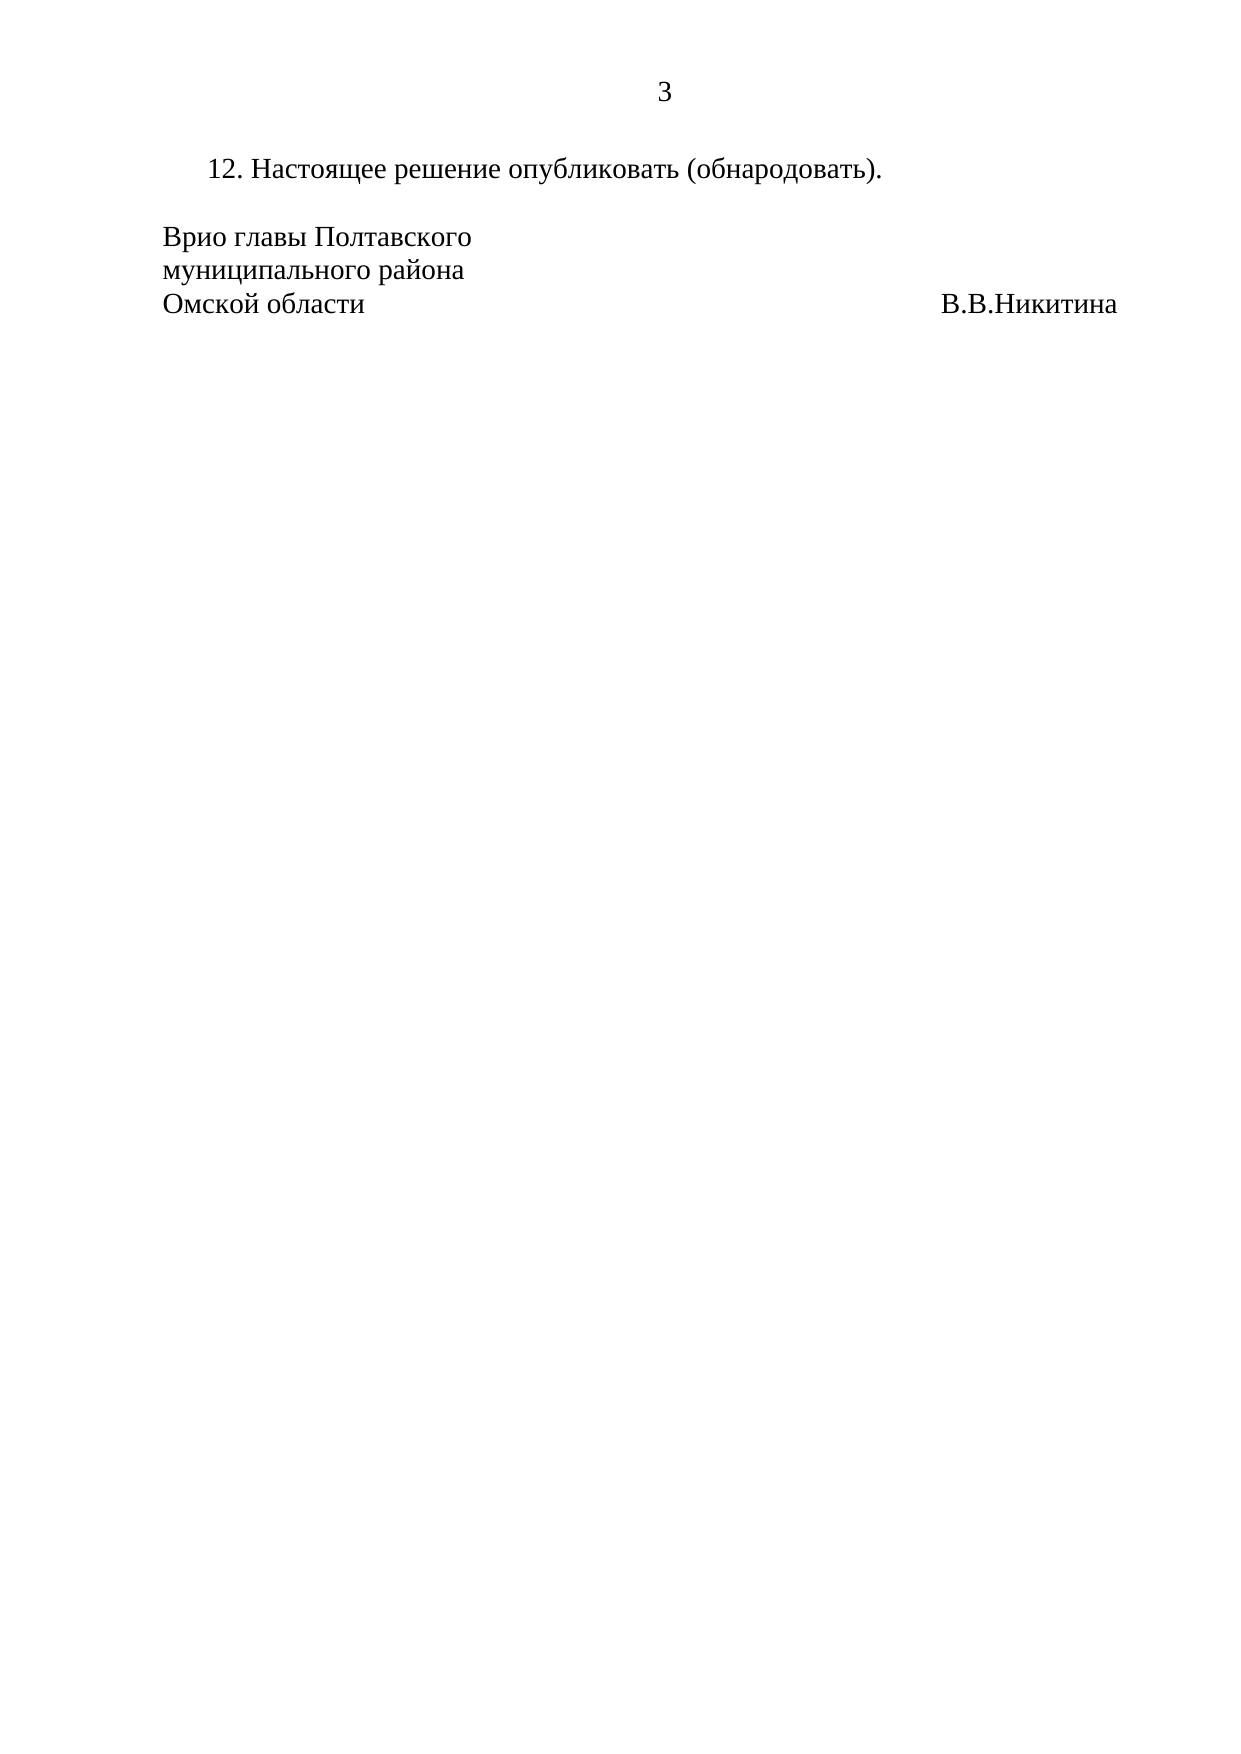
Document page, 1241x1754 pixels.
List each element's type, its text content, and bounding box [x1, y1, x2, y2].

text муниципального района [162, 252, 1166, 286]
text Омской области В.В.Никитина [162, 286, 1166, 319]
text Врио главы Полтавского [162, 219, 1166, 252]
text 12. Настоящее решение опубликовать (обнародовать). [162, 152, 1166, 185]
